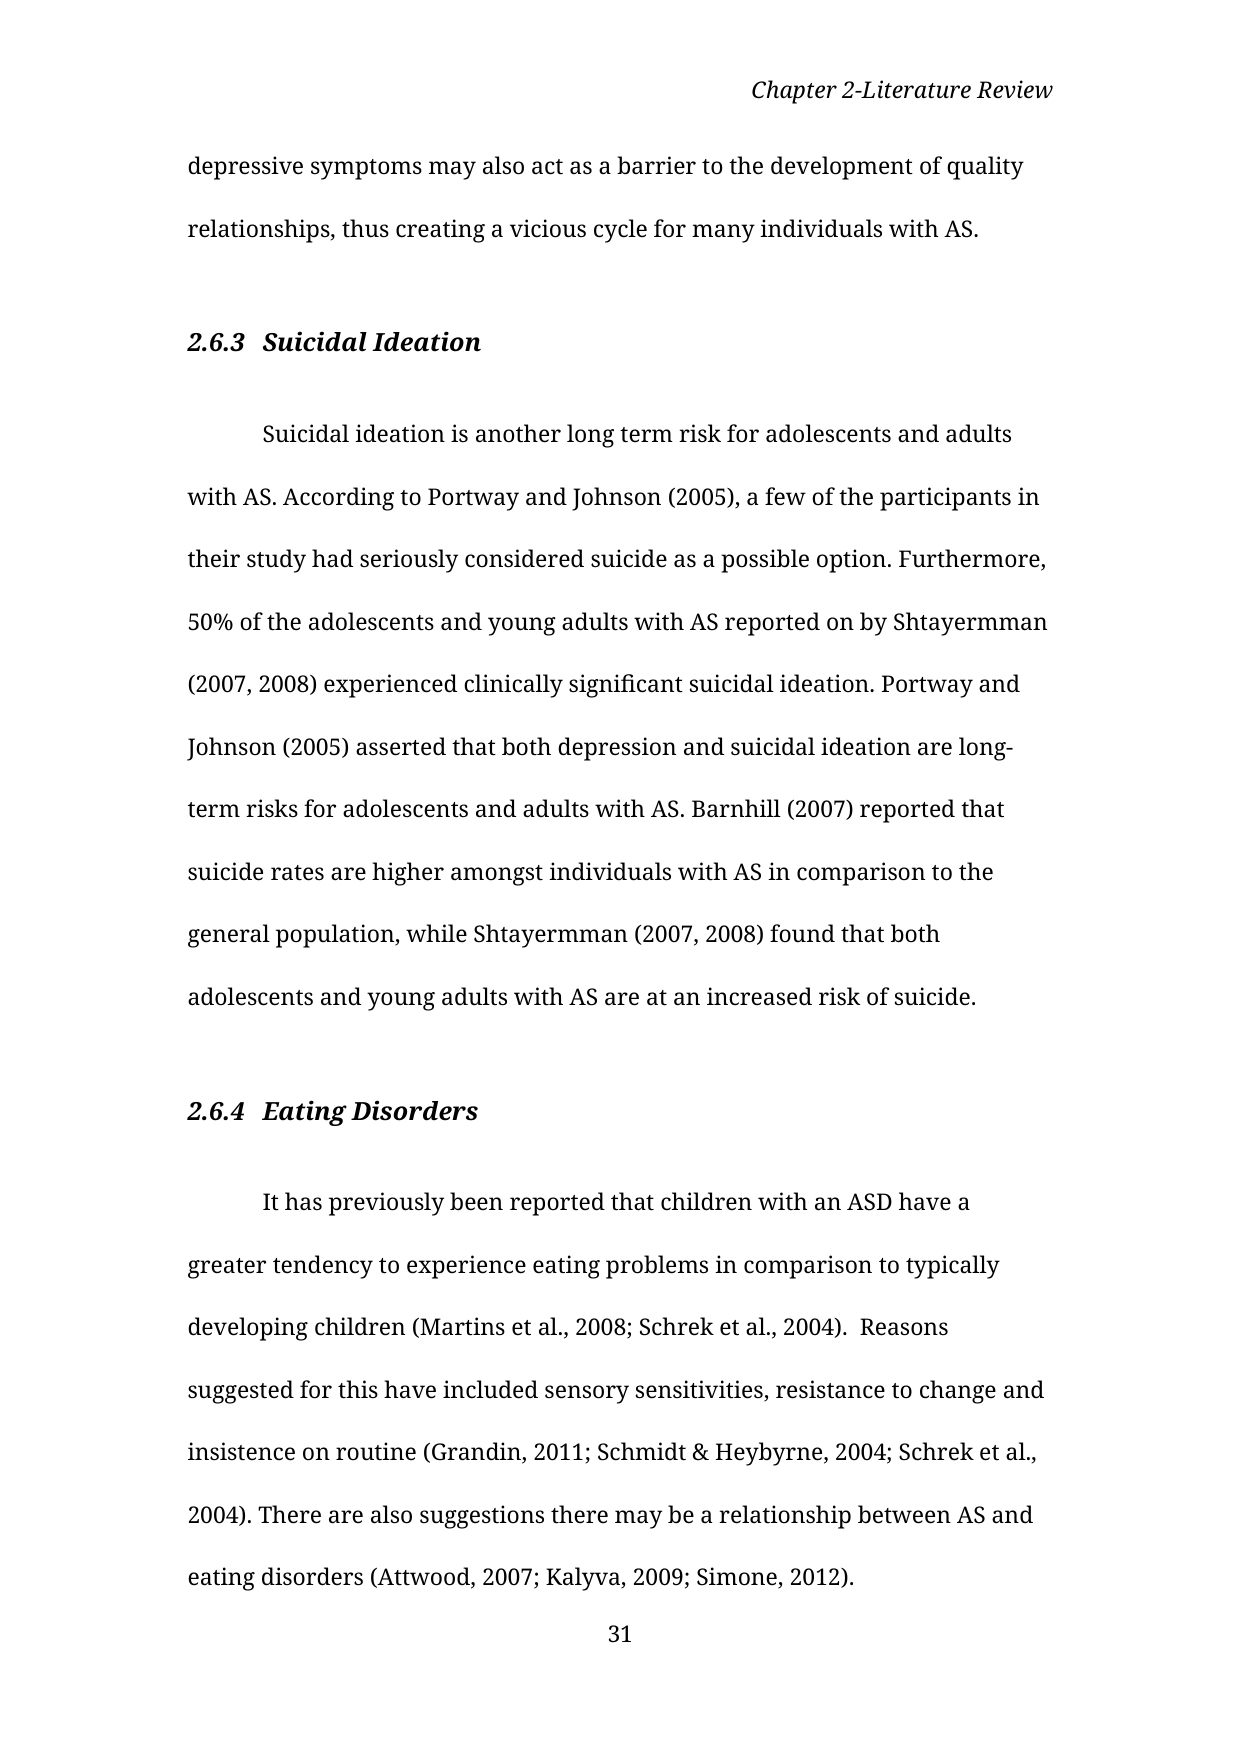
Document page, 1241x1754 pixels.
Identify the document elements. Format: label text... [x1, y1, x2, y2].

text It has previously been reported that children with an ASD have a greater tendency to experience eating problems in comparison to typically developing children (Martins et al., 2008; Schrek et al., 2004). Reasons suggested for this have included sensory sensitivities, resistance to change and insistence on routine (Grandin, 2011; Schmidt & Heybyrne, 2004; Schrek et al., 2004). There are also suggestions there may be a relationship between AS and eating disorders (Attwood, 2007; Kalyva, 2009; Simone, 2012). [187, 1186, 1053, 1592]
text Suicidal ideation is another long term risk for adolescents and adults with AS. According to Portway and Johnson (2005), a few of the participants in their study had seriously considered suicide as a possible option. Furthermore, 50% of the adolescents and young adults with AS reported on by Shtayermman (2007, 2008) experienced clinically significant suicidal ideation. Portway and Johnson (2005) asserted that both depression and suicidal ideation are long-term risks for adolescents and adults with AS. Barnhill (2007) reported that suicide rates are higher amongst individuals with AS in comparison to the general population, while Shtayermman (2007, 2008) found that both adolescents and young adults with AS are at an increased risk of suicide. [187, 418, 1053, 1012]
subtitle Eating Disorders [187, 1093, 1053, 1127]
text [187, 150, 1053, 244]
subtitle Suicidal Ideation [187, 325, 1053, 359]
